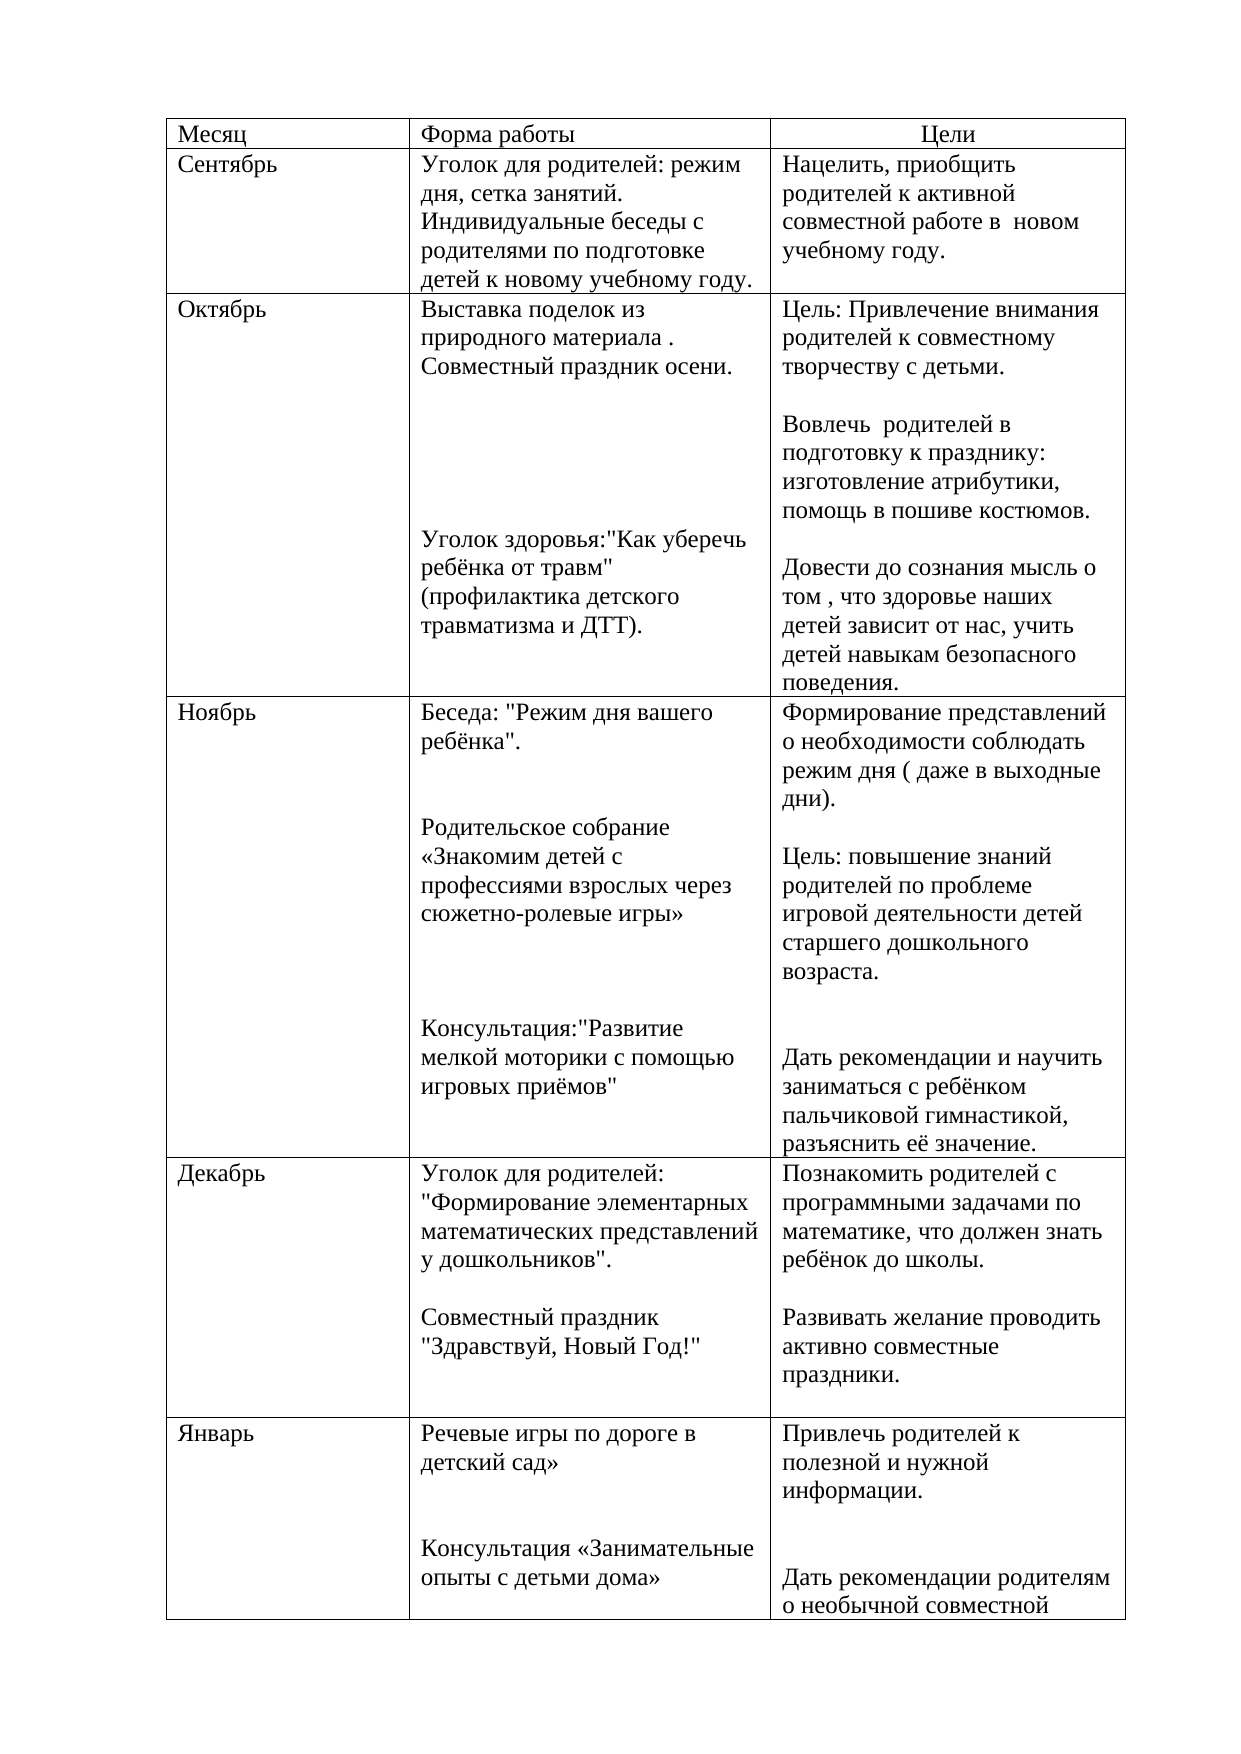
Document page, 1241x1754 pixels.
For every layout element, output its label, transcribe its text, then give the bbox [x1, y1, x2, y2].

table_cell Нацелить, приобщить родителей к активной совместной работе в новом учебному году. [771, 149, 1125, 293]
table_cell Уголок для родителей: "Формирование элементарных математических представлений у дошкольников". Совместный праздник "Здравствуй, Новый Год!" [410, 1158, 770, 1417]
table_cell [771, 1418, 1125, 1619]
table_header Цели [771, 119, 1125, 148]
table_cell Формирование представлений о необходимости соблюдать режим дня ( даже в выходные дни). Цель: повышение знаний родителей по проблеме игровой деятельности детей старшего дошкольного возраста. Дать рекомендации и научить заниматься с ребёнком пальчиковой гимнастикой, разъяснить её значение. [771, 697, 1125, 1157]
table_cell Цель: Привлечение внимания родителей к совместному творчеству с детьми. Вовлечь родителей в подготовку к празднику: изготовление атрибутики, помощь в пошиве костюмов. Довести до сознания мысль о том , что здоровье наших детей зависит от нас, учить детей навыкам безопасного поведения. [771, 294, 1125, 696]
table_header Форма работы [410, 119, 770, 148]
table_cell Январь [167, 1418, 409, 1619]
table_cell Выставка поделок из природного материала . Совместный праздник осени. Уголок здоровья:"Как уберечь ребёнка от травм" (профилактика детского травматизма и ДТТ). [410, 294, 770, 696]
table_cell Познакомить родителей с программными задачами по математике, что должен знать ребёнок до школы. Развивать желание проводить активно совместные праздники. [771, 1158, 1125, 1417]
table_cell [410, 1418, 770, 1619]
table_cell Декабрь [167, 1158, 409, 1417]
table_cell Сентябрь [167, 149, 409, 293]
table_header Месяц [167, 119, 409, 148]
table_cell Ноябрь [167, 697, 409, 1157]
table_cell Беседа: "Режим дня вашего ребёнка". Родительское собрание «Знакомим детей с профессиями взрослых через сюжетно-ролевые игры» Консультация:"Развитие мелкой моторики с помощью игровых приёмов" [410, 697, 770, 1157]
table_cell Октябрь [167, 294, 409, 696]
table_cell Уголок для родителей: режим дня, сетка занятий. Индивидуальные беседы с родителями по подготовке детей к новому учебному году. [410, 149, 770, 293]
